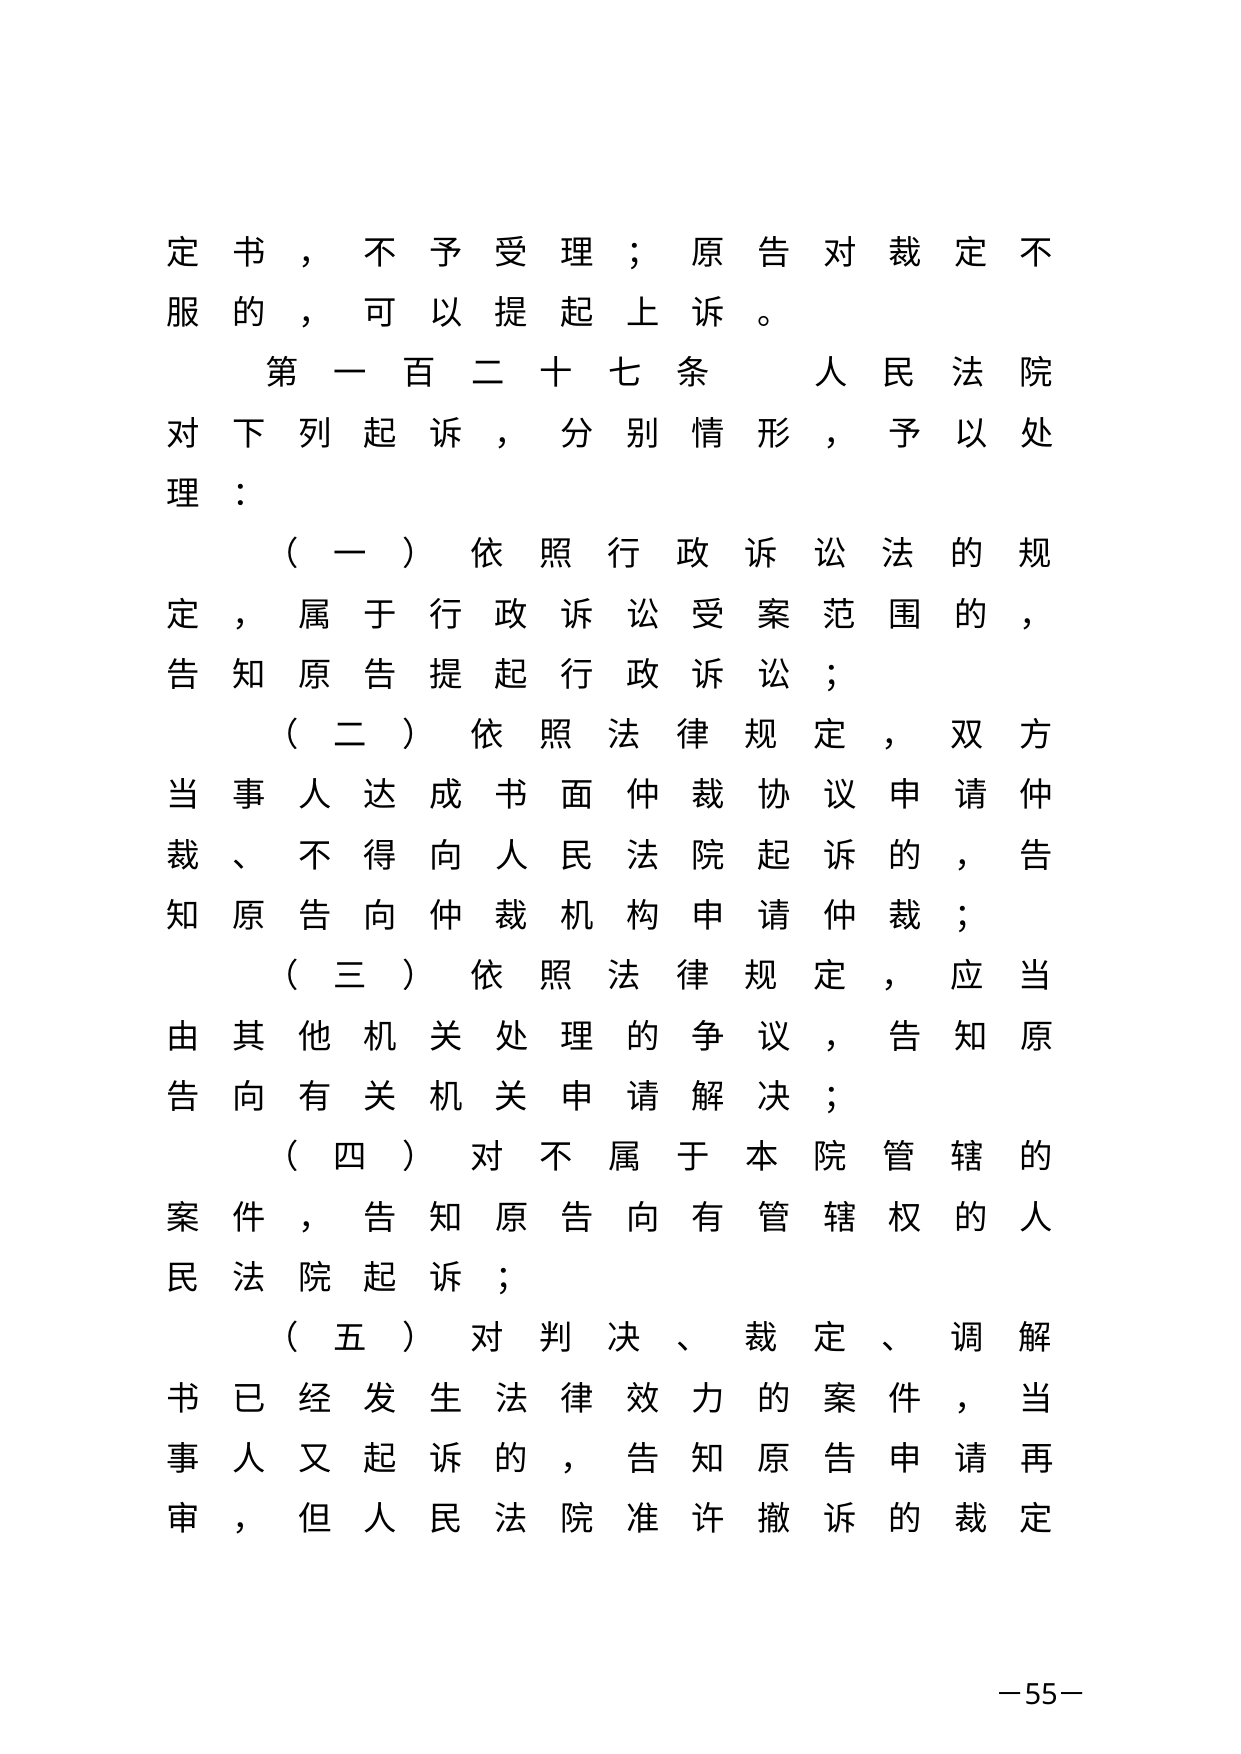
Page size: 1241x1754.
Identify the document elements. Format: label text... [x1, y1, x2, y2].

text （三）依照法律规定，应当由其他机关处理的争议，告知原告向有关机关申请解决； [167, 943, 1085, 1124]
text （一）依照行政诉讼法的规定，属于行政诉讼受案范围的，告知原告提起行政诉讼； [167, 521, 1085, 702]
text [167, 219, 1085, 340]
text （二）依照法律规定，双方当事人达成书面仲裁协议申请仲裁、不得向人民法院起诉的，告知原告向仲裁机构申请仲裁； [167, 702, 1085, 943]
text （四）对不属于本院管辖的案件，告知原告向有管辖权的人民法院起诉； [167, 1124, 1085, 1305]
text 第一百二十七条 人民法院对下列起诉，分别情形，予以处理： [167, 340, 1085, 521]
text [167, 1305, 1085, 1546]
